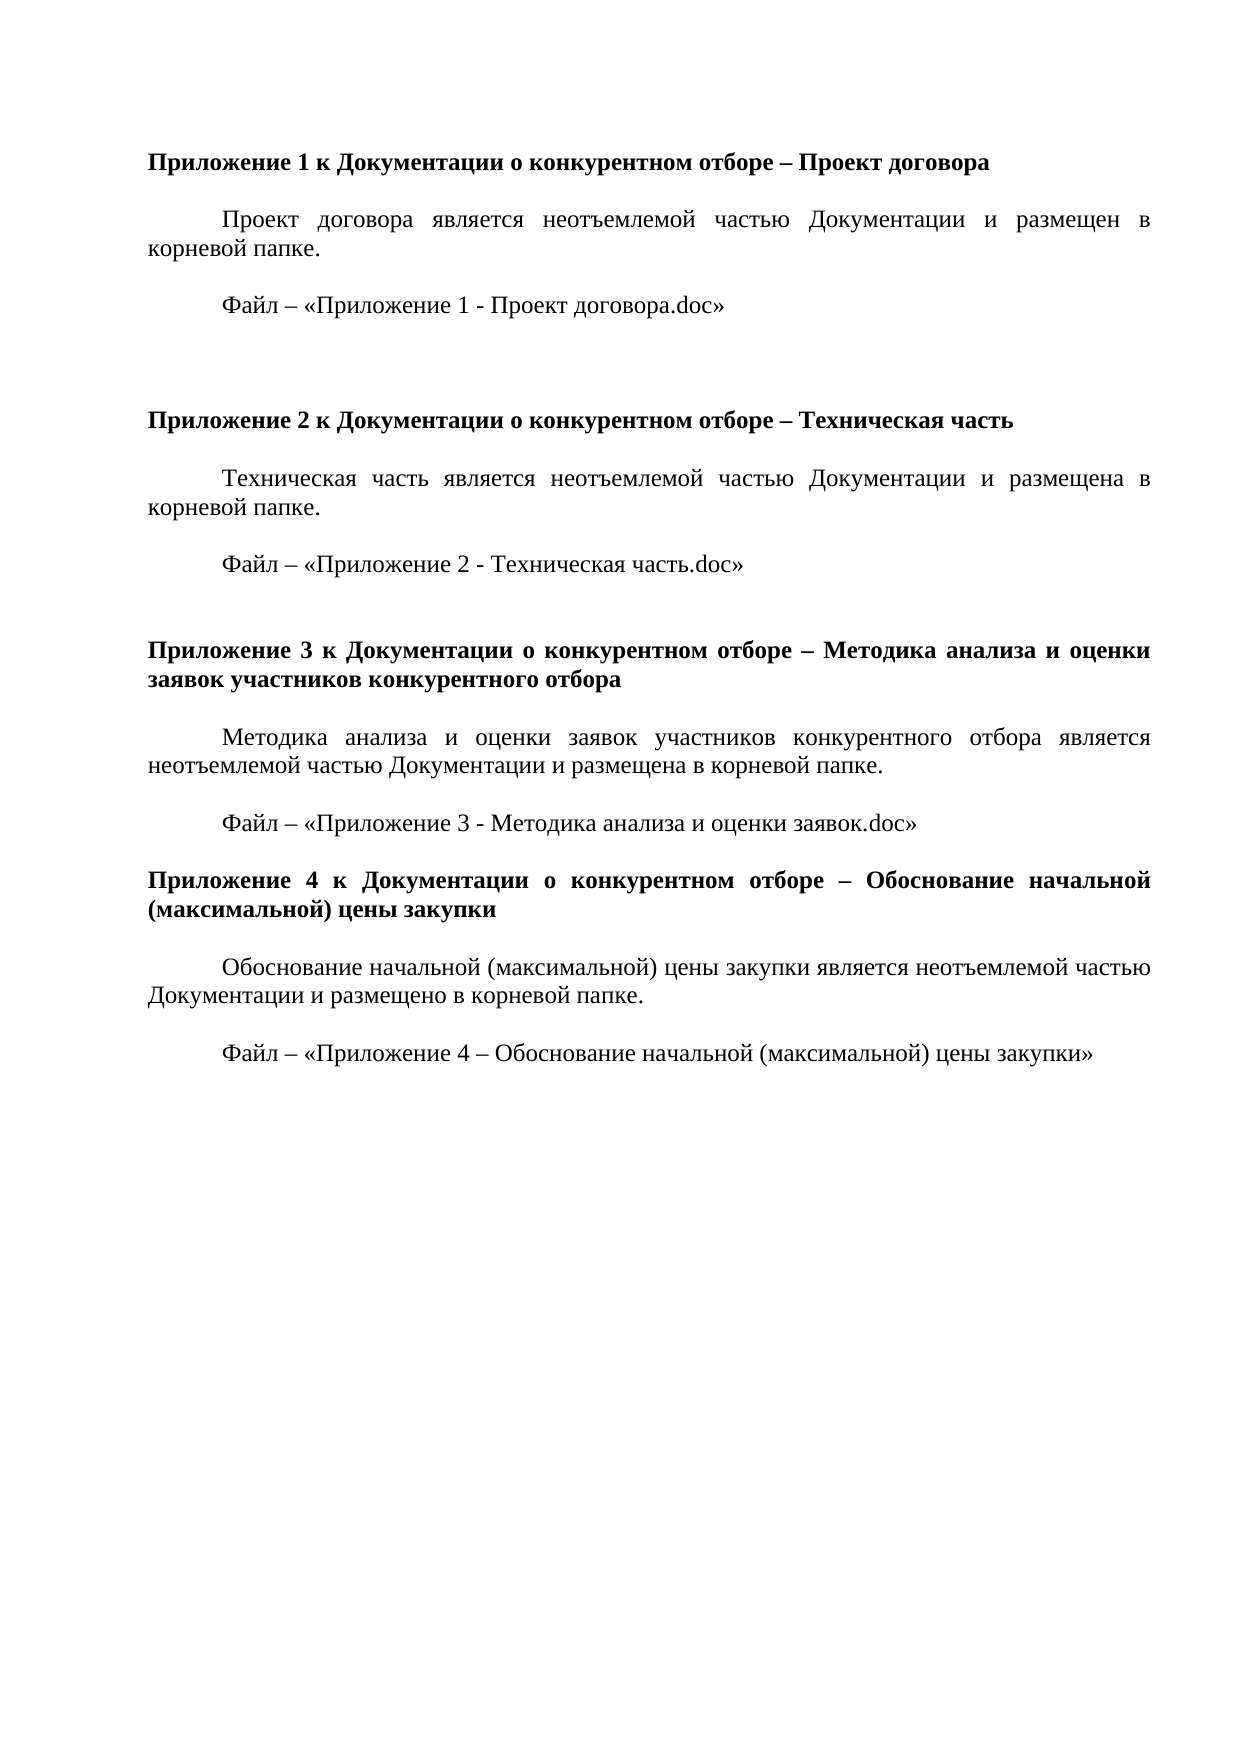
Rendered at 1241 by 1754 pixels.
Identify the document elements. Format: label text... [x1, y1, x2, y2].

text Файл – «Приложение 3 - Методика анализа и оценки заявок.doc» [148, 808, 1152, 837]
text Приложение 4 к Документации о конкурентном отборе – Обоснование начальной (максимальной) цены закупки [148, 866, 1152, 923]
text Техническая часть является неотъемлемой частью Документации и размещена в корневой папке. [148, 463, 1152, 521]
text Приложение 3 к Документации о конкурентном отборе – Методика анализа и оценки заявок участников конкурентного отбора [148, 636, 1152, 693]
text Файл – «Приложение 4 – Обоснование начальной (максимальной) цены закупки» [148, 1038, 1152, 1067]
text Приложение 1 к Документации о конкурентном отборе – Проект договора [148, 147, 1152, 176]
text Проект договора является неотъемлемой частью Документации и размещен в корневой папке. [148, 204, 1152, 262]
text Файл – «Приложение 2 - Техническая часть.doc» [148, 549, 1152, 578]
text Приложение 2 к Документации о конкурентном отборе – Техническая часть [148, 406, 1152, 434]
text Обоснование начальной (максимальной) цены закупки является неотъемлемой частью Документации и размещено в корневой папке. [148, 952, 1152, 1009]
text Методика анализа и оценки заявок участников конкурентного отбора является неотъемлемой частью Документации и размещена в корневой папке. [148, 722, 1152, 779]
text Файл – «Приложение 1 - Проект договора.doc» [148, 291, 1152, 319]
